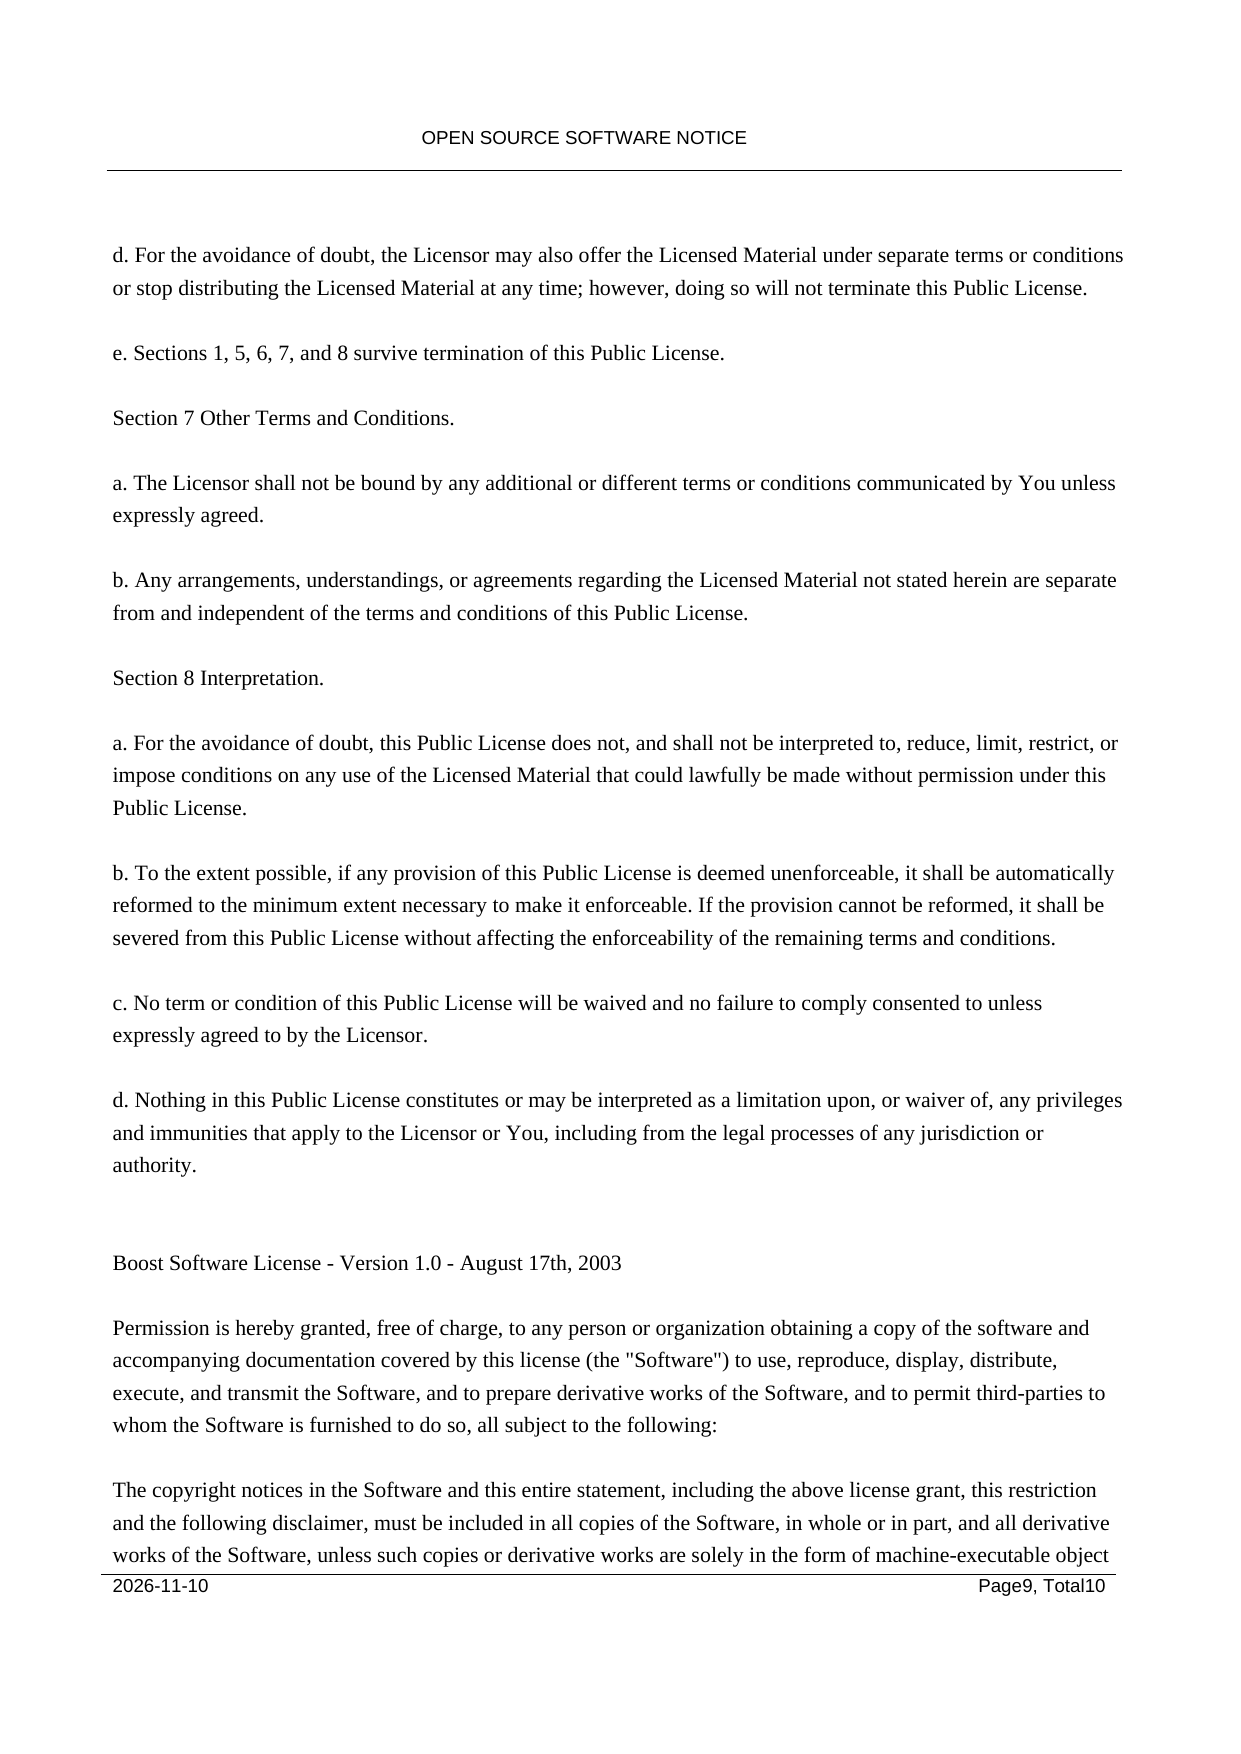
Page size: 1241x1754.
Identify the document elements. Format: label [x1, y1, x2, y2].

text [112, 206, 1128, 1571]
